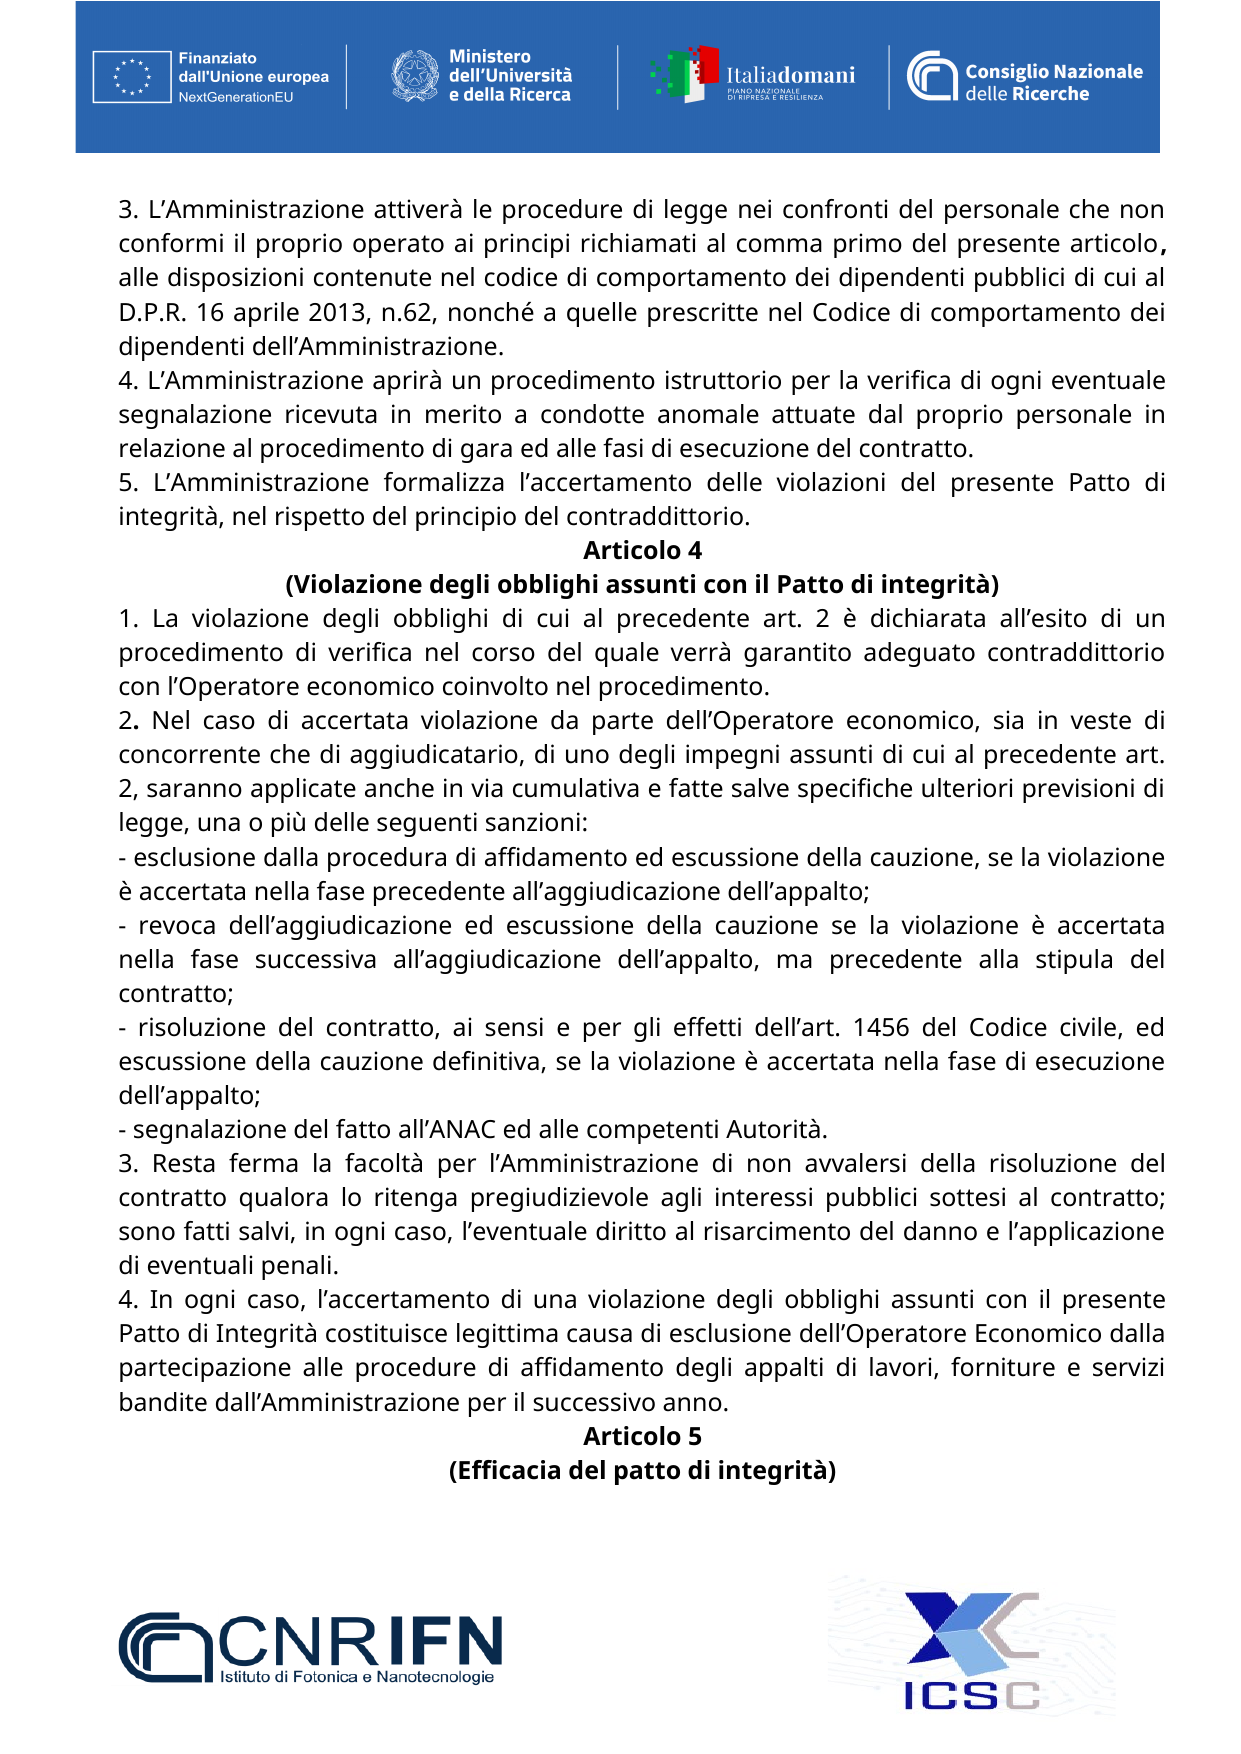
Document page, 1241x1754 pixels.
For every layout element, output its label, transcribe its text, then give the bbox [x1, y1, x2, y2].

text 1. La violazione degli obblighi di cui al precedente art. 2 è dichiarata all’esito di un procedimento di verifica nel corso del quale verrà garantito adeguato contraddittorio con l’Operatore economico coinvolto nel procedimento. [118, 601, 1167, 703]
text 2. Nel caso di accertata violazione da parte dell’Operatore economico, sia in veste di concorrente che di aggiudicatario, di uno degli impegni assunti di cui al precedente art. 2, saranno applicate anche in via cumulativa e fatte salve specifiche ulteriori previsioni di legge, una o più delle seguenti sanzioni: [118, 703, 1167, 839]
text 3. L’Amministrazione attiverà le procedure di legge nei confronti del personale che non conformi il proprio operato ai principi richiamati al comma primo del presente articolo, alle disposizioni contenute nel codice di comportamento dei dipendenti pubblici di cui al D.P.R. 16 aprile 2013, n.62, nonché a quelle prescritte nel Codice di comportamento dei dipendenti dell’Amministrazione. [118, 192, 1167, 362]
text Articolo 4 [118, 533, 1167, 567]
text - esclusione dalla procedura di affidamento ed escussione della cauzione, se la violazione è accertata nella fase precedente all’aggiudicazione dell’appalto; [118, 839, 1167, 907]
text - revoca dell’aggiudicazione ed escussione della cauzione se la violazione è accertata nella fase successiva all’aggiudicazione dell’appalto, ma precedente alla stipula del contratto; [118, 907, 1167, 1009]
picture [827, 1568, 1116, 1733]
text - risoluzione del contratto, ai sensi e per gli effetti dell’art. 1456 del Codice civile, ed escussione della cauzione definitiva, se la violazione è accertata nella fase di esecuzione dell’appalto; [118, 1009, 1167, 1112]
text - segnalazione del fatto all’ANAC ed alle competenti Autorità. [118, 1112, 1167, 1146]
text 4. L’Amministrazione aprirà un procedimento istruttorio per la verifica di ogni eventuale segnalazione ricevuta in merito a condotte anomale attuate dal proprio personale in relazione al procedimento di gara ed alle fasi di esecuzione del contratto. [118, 362, 1167, 464]
text 5. L’Amministrazione formalizza l’accertamento delle violazioni del presente Patto di integrità, nel rispetto del principio del contraddittorio. [118, 464, 1167, 533]
text Articolo 5 [118, 1418, 1167, 1452]
picture [75, 1, 1160, 153]
picture [110, 1607, 502, 1686]
text (Violazione degli obblighi assunti con il Patto di integrità) [118, 567, 1167, 601]
text 3. Resta ferma la facoltà per l’Amministrazione di non avvalersi della risoluzione del contratto qualora lo ritenga pregiudizievole agli interessi pubblici sottesi al contratto; sono fatti salvi, in ogni caso, l’eventuale diritto al risarcimento del danno e l’applicazione di eventuali penali. [118, 1146, 1167, 1282]
text 4. In ogni caso, l’accertamento di una violazione degli obblighi assunti con il presente Patto di Integrità costituisce legittima causa di esclusione dell’Operatore Economico dalla partecipazione alle procedure di affidamento degli appalti di lavori, forniture e servizi bandite dall’Amministrazione per il successivo anno. [118, 1282, 1167, 1418]
text (Efficacia del patto di integrità) [118, 1452, 1167, 1486]
